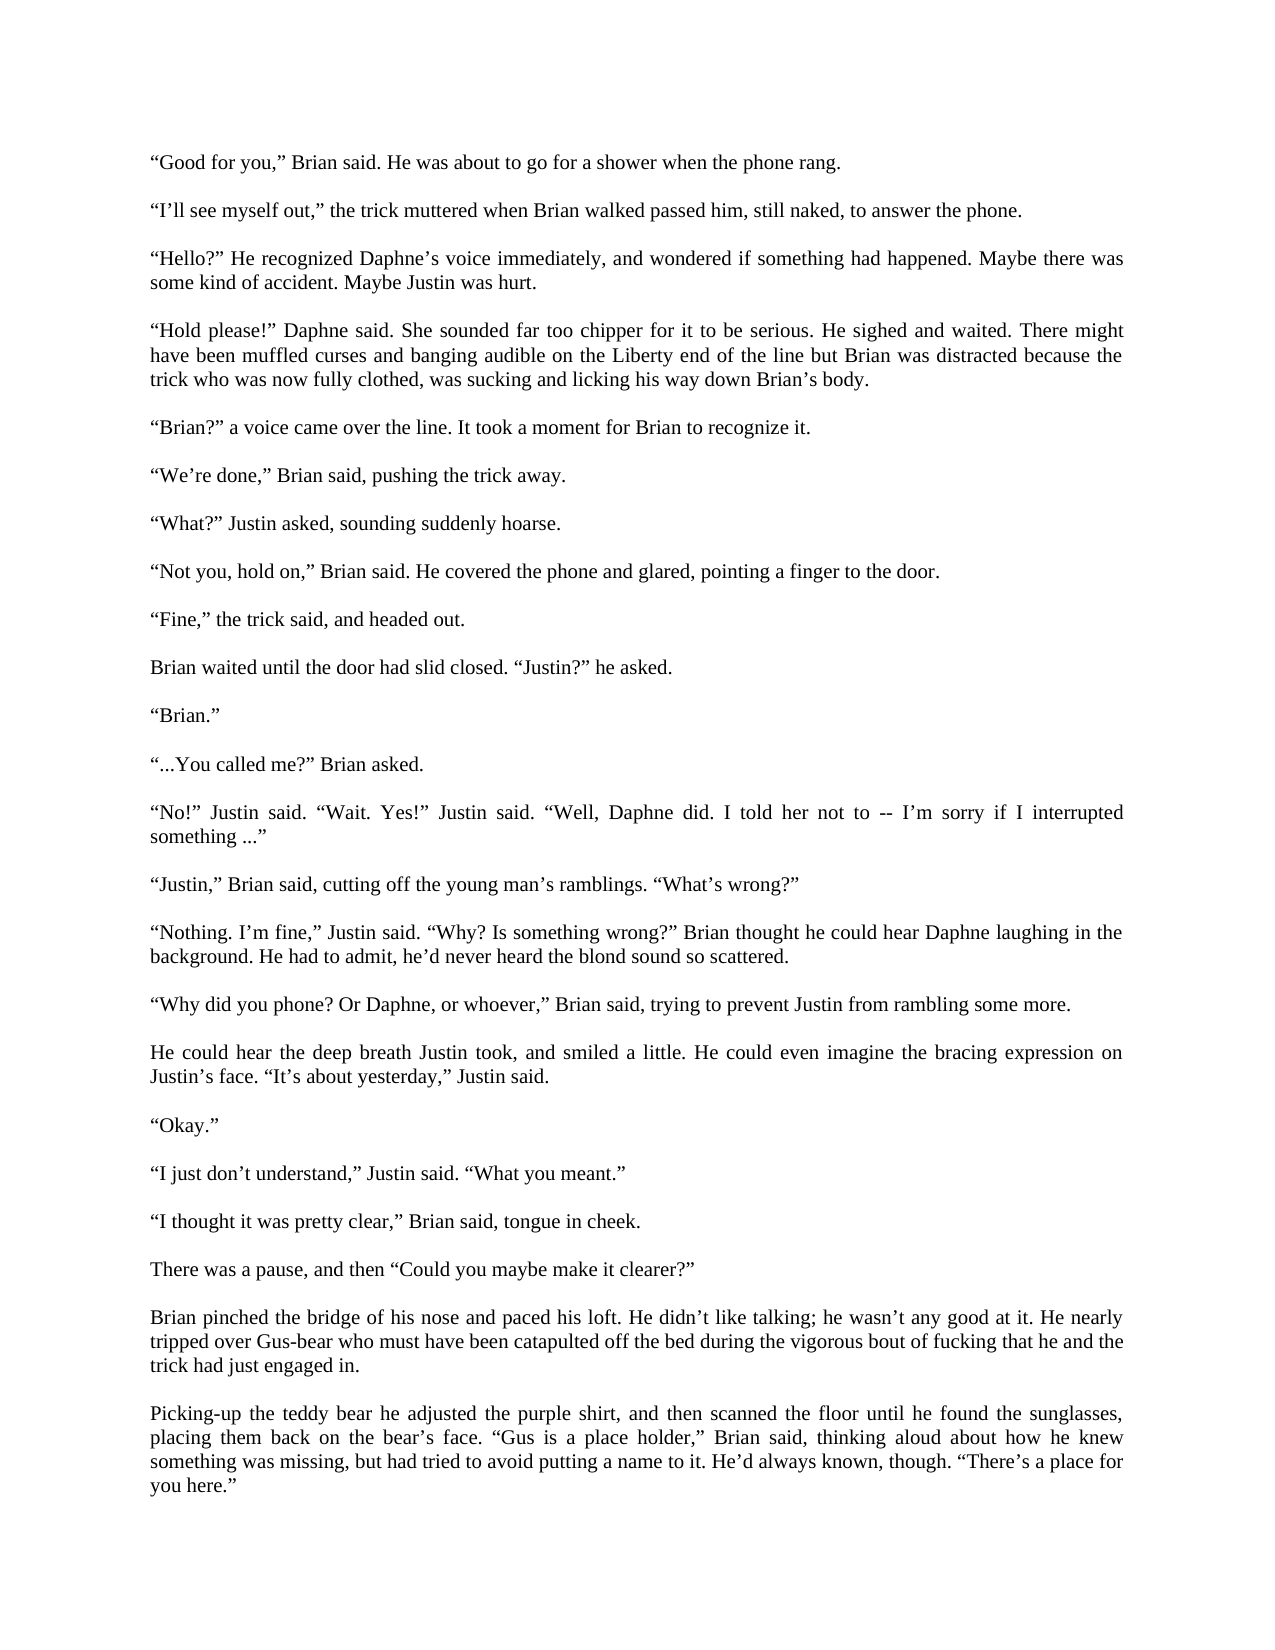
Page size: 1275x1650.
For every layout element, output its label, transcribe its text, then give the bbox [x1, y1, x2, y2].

text “Fine,” the trick said, and headed out. [150, 607, 1125, 631]
text “Why did you phone? Or Daphne, or whoever,” Brian said, trying to prevent Justin from rambling some more. [150, 992, 1125, 1016]
text “What?” Justin asked, sounding suddenly hoarse. [150, 511, 1125, 535]
text “Nothing. I’m fine,” Justin said. “Why? Is something wrong?” Brian thought he could hear Daphne laughing in the background. He had to admit, he’d never heard the blond sound so scattered. [150, 920, 1125, 968]
text “Hold please!” Daphne said. She sounded far too chipper for it to be serious. He sighed and waited. There might have been muffled curses and banging audible on the Liberty end of the line but Brian was distracted because the trick who was now fully clothed, was sucking and licking his way down Brian’s body. [150, 318, 1125, 391]
text “No!” Justin said. “Wait. Yes!” Justin said. “Well, Daphne did. I told her not to -- I’m sorry if I interrupted something ...” [150, 800, 1125, 848]
text “Justin,” Brian said, cutting off the young man’s ramblings. “What’s wrong?” [150, 872, 1125, 896]
text There was a pause, and then “Could you maybe make it clearer?” [150, 1257, 1125, 1281]
text “We’re done,” Brian said, pushing the trick away. [150, 463, 1125, 487]
text “Hello?” He recognized Daphne’s voice immediately, and wondered if something had happened. Maybe there was some kind of accident. Maybe Justin was hurt. [150, 246, 1125, 294]
text “I just don’t understand,” Justin said. “What you meant.” [150, 1161, 1125, 1185]
text He could hear the deep breath Justin took, and smiled a little. He could even imagine the bracing expression on Justin’s face. “It’s about yesterday,” Justin said. [150, 1040, 1125, 1088]
text “...You called me?” Brian asked. [150, 752, 1125, 776]
text “Brian?” a voice came over the line. It took a moment for Brian to recognize it. [150, 415, 1125, 439]
text Brian pinched the bridge of his nose and paced his loft. He didn’t like talking; he wasn’t any good at it. He nearly tripped over Gus-bear who must have been catapulted off the bed during the vigorous bout of fucking that he and the trick had just engaged in. [150, 1305, 1125, 1377]
text “Good for you,” Brian said. He was about to go for a shower when the phone rang. [150, 150, 1125, 174]
text “Not you, hold on,” Brian said. He covered the phone and glared, pointing a finger to the door. [150, 559, 1125, 583]
text “I’ll see myself out,” the trick muttered when Brian walked passed him, still naked, to answer the phone. [150, 198, 1125, 222]
text “Brian.” [150, 703, 1125, 727]
text “I thought it was pretty clear,” Brian said, tongue in cheek. [150, 1209, 1125, 1233]
text “Okay.” [150, 1112, 1125, 1137]
text Picking-up the teddy bear he adjusted the purple shirt, and then scanned the floor until he found the sunglasses, placing them back on the bear’s face. “Gus is a place holder,” Brian said, thinking aloud about how he knew something was missing, but had tried to avoid putting a name to it. He’d always known, though. “There’s a place for you here.” [150, 1401, 1125, 1497]
text Brian waited until the door had slid closed. “Justin?” he asked. [150, 655, 1125, 679]
